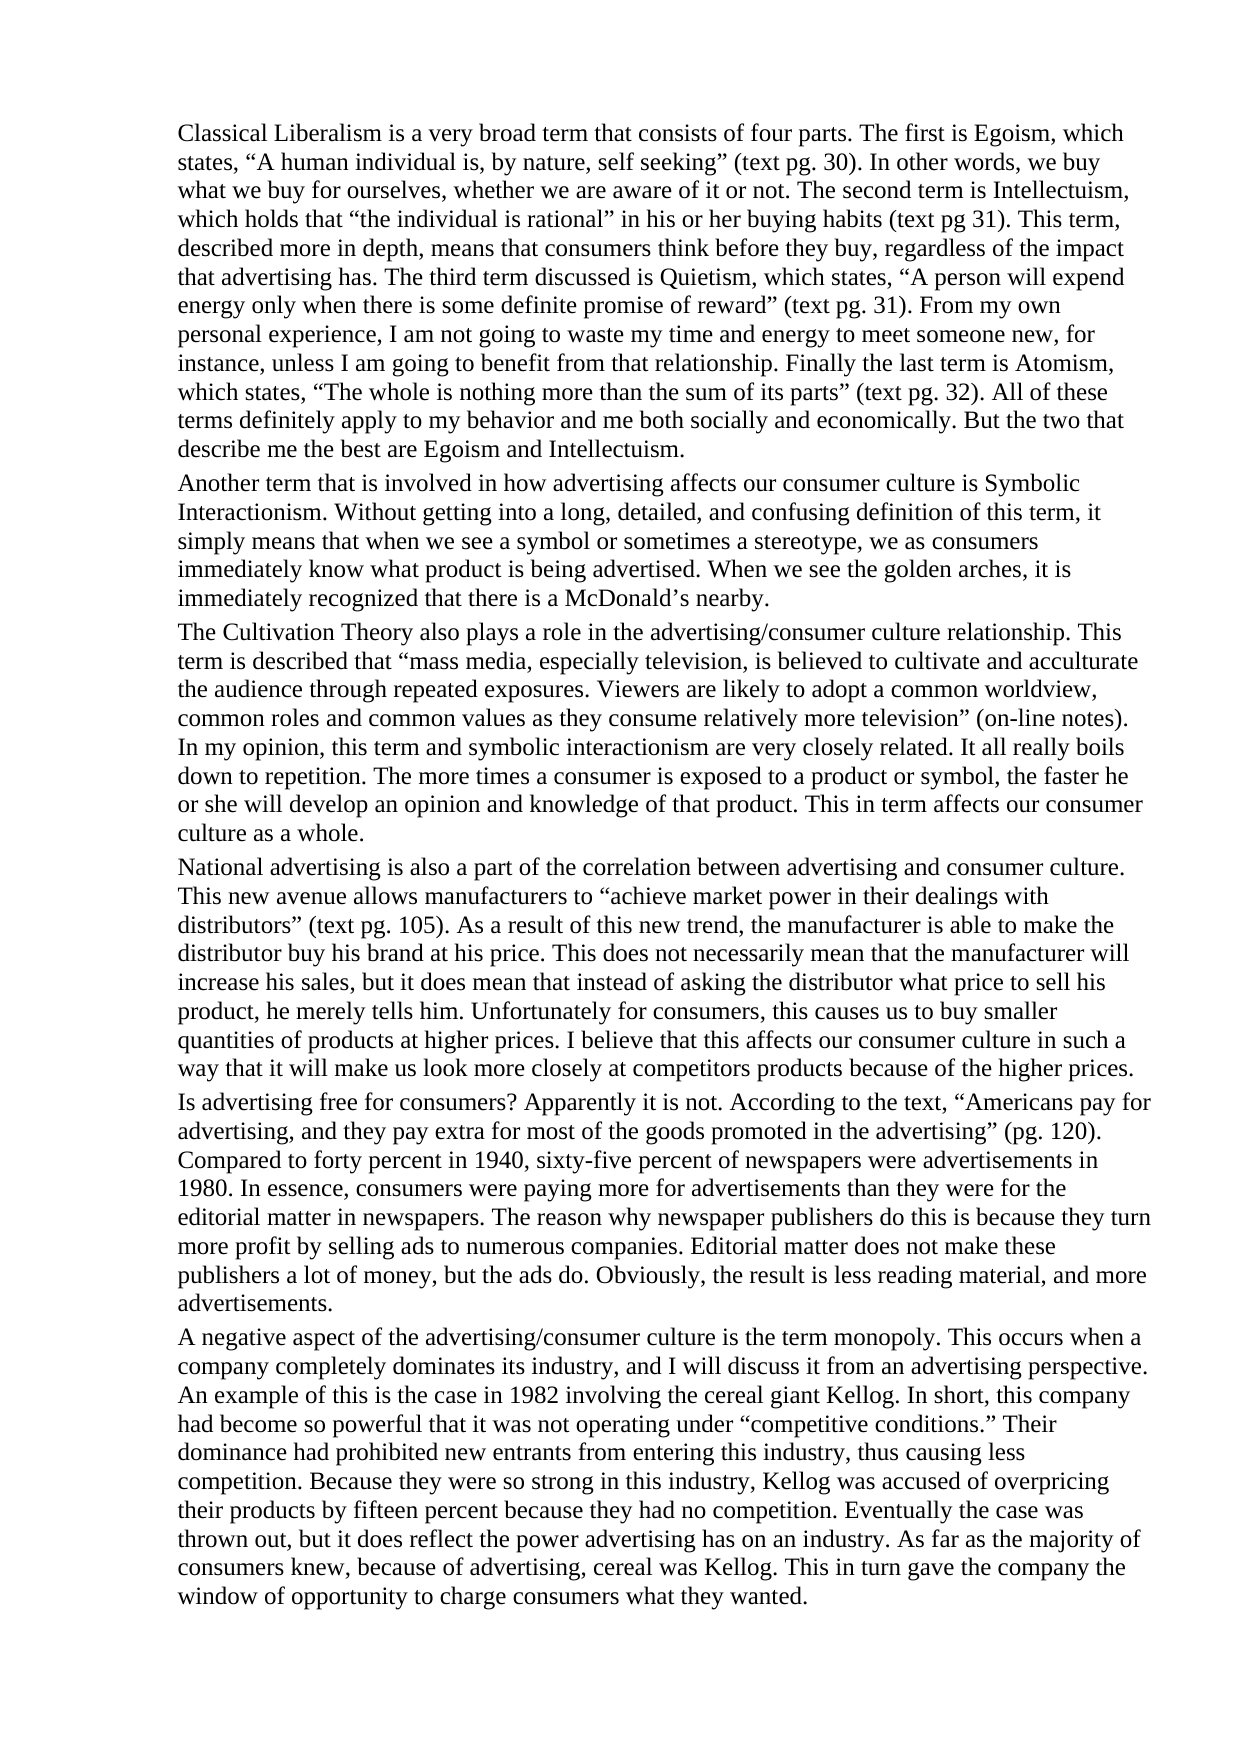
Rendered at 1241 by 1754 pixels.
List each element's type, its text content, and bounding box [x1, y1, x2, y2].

text National advertising is also a part of the correlation between advertising and consumer culture. This new avenue allows manufacturers to “achieve market power in their dealings with distributors” (text pg. 105). As a result of this new trend, the manufacturer is able to make the distributor buy his brand at his price. This does not necessarily mean that the manufacturer will increase his sales, but it does mean that instead of asking the distributor what price to sell his product, he merely tells him. Unfortunately for consumers, this causes us to buy smaller quantities of products at higher prices. I believe that this affects our consumer culture in such a way that it will make us look more closely at competitors products because of the higher prices. [177, 852, 1152, 1082]
text Classical Liberalism is a very broad term that consists of four parts. The first is Egoism, which states, “A human individual is, by nature, self seeking” (text pg. 30). In other words, we buy what we buy for ourselves, whether we are aware of it or not. The second term is Intellectuism, which holds that “the individual is rational” in his or her buying habits (text pg 31). This term, described more in depth, means that consumers think before they buy, regardless of the impact that advertising has. The third term discussed is Quietism, which states, “A person will expend energy only when there is some definite promise of reward” (text pg. 31). From my own personal experience, I am not going to waste my time and energy to meet someone new, for instance, unless I am going to benefit from that relationship. Finally the last term is Atomism, which states, “The whole is nothing more than the sum of its parts” (text pg. 32). All of these terms definitely apply to my behavior and me both socially and economically. But the two that describe me the best are Egoism and Intellectuism. [177, 118, 1152, 463]
text Another term that is involved in how advertising affects our consumer culture is Symbolic Interactionism. Without getting into a long, detailed, and confusing definition of this term, it simply means that when we see a symbol or sometimes a stereotype, we as consumers immediately know what product is being advertised. When we see the golden arches, it is immediately recognized that there is a McDonald’s nearby. [177, 468, 1152, 612]
text The Cultivation Theory also plays a role in the advertising/consumer culture relationship. This term is described that “mass media, especially television, is believed to cultivate and acculturate the audience through repeated exposures. Viewers are likely to adopt a common worldview, common roles and common values as they consume relatively more television” (on-line notes). In my opinion, this term and symbolic interactionism are very closely related. It all really boils down to repetition. The more times a consumer is exposed to a product or symbol, the faster he or she will develop an opinion and knowledge of that product. This in term affects our consumer culture as a whole. [177, 617, 1152, 847]
text A negative aspect of the advertising/consumer culture is the term monopoly. This occurs when a company completely dominates its industry, and I will discuss it from an advertising perspective. An example of this is the case in 1982 involving the cereal giant Kellog. In short, this company had become so powerful that it was not operating under “competitive conditions.” Their dominance had prohibited new entrants from entering this industry, thus causing less competition. Because they were so strong in this industry, Kellog was accused of overpricing their products by fifteen percent because they had no competition. Eventually the case was thrown out, but it does reflect the power advertising has on an industry. As far as the majority of consumers knew, because of advertising, cereal was Kellog. This in turn gave the company the window of opportunity to charge consumers what they wanted. [177, 1322, 1152, 1610]
text Is advertising free for consumers? Apparently it is not. According to the text, “Americans pay for advertising, and they pay extra for most of the goods promoted in the advertising” (pg. 120). Compared to forty percent in 1940, sixty-five percent of newspapers were advertisements in 1980. In essence, consumers were paying more for advertisements than they were for the editorial matter in newspapers. The reason why newspaper publishers do this is because they turn more profit by selling ads to numerous companies. Editorial matter does not make these publishers a lot of money, but the ads do. Obviously, the result is less reading material, and more advertisements. [177, 1087, 1152, 1317]
